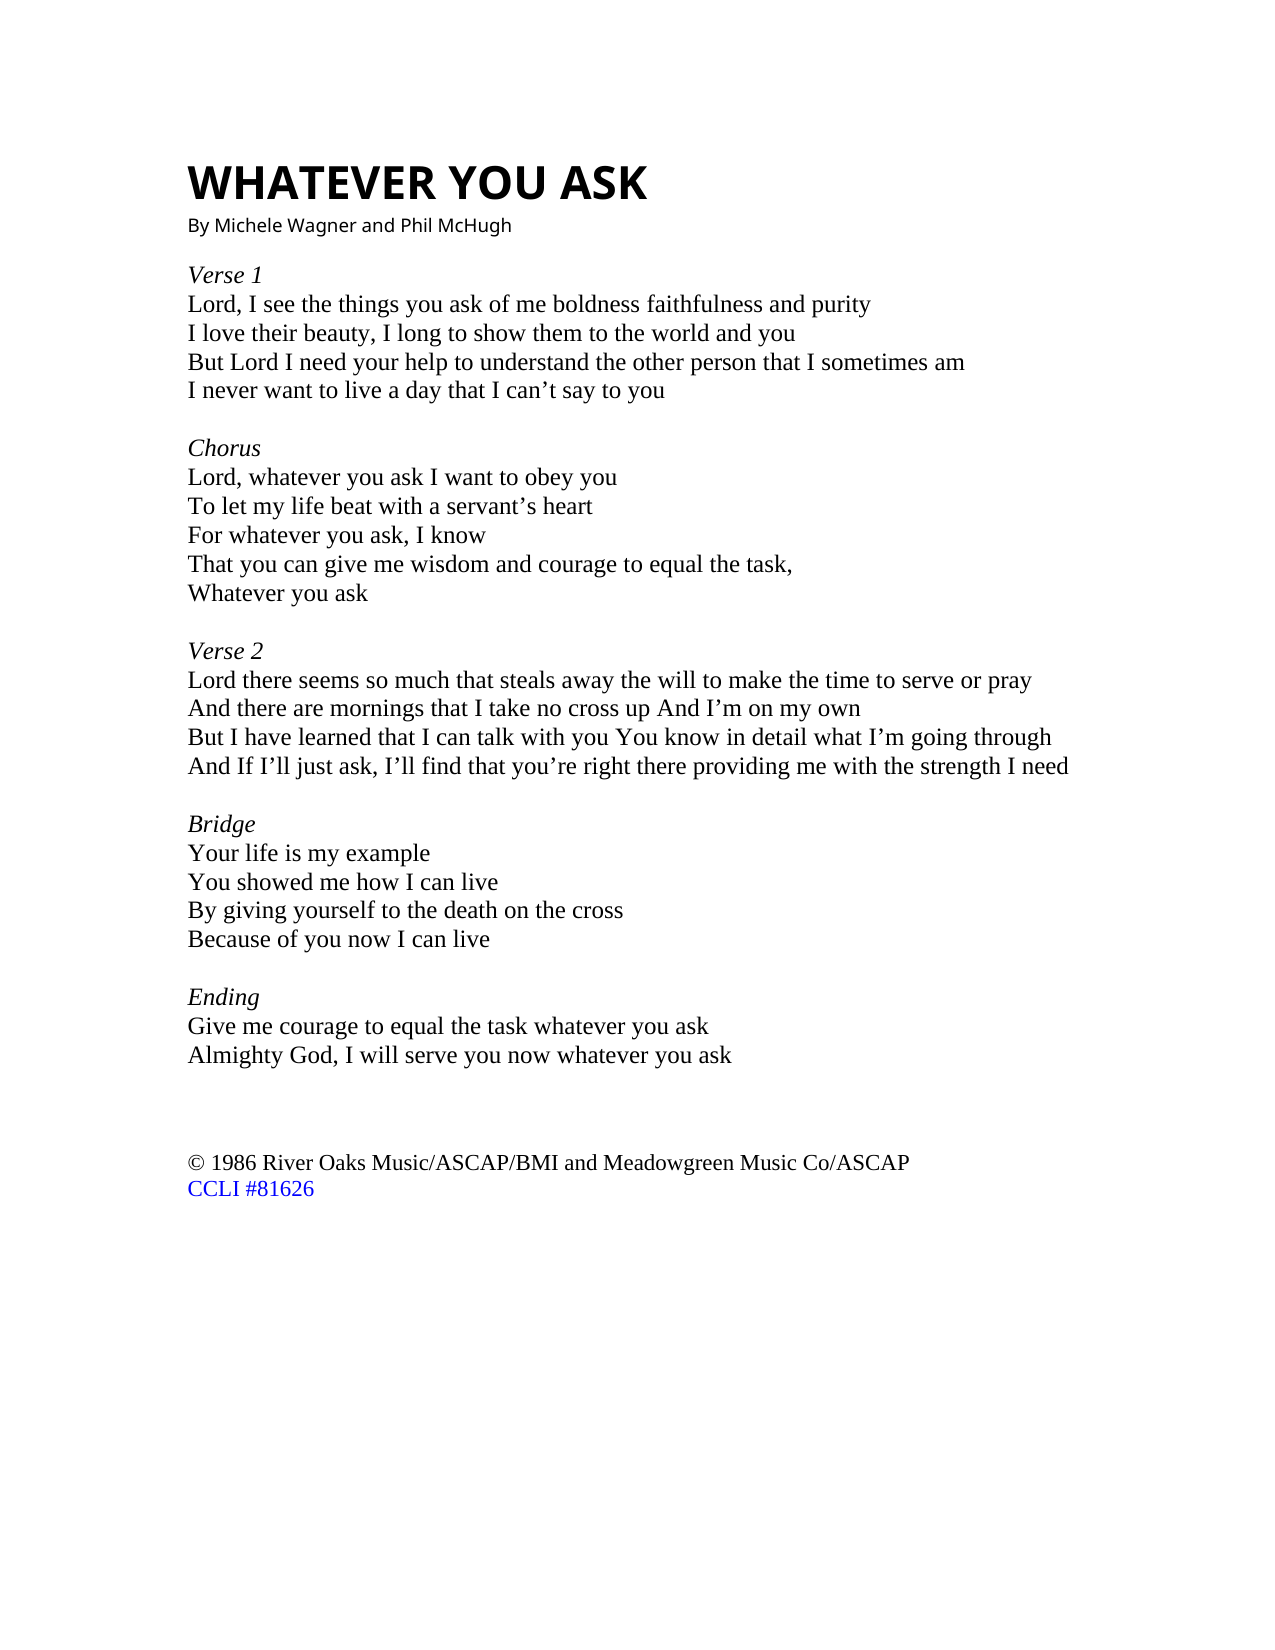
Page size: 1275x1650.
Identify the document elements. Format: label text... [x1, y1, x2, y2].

text Because of you now I can live [187, 924, 1087, 953]
text Lord, whatever you ask I want to obey you [187, 462, 1087, 491]
text Chorus [187, 433, 1087, 462]
text Lord, I see the things you ask of me boldness faithfulness and purity I love their beauty, I long to show them to the world and you But Lord I need your help to understand the other person that I sometimes am I never want to live a day that I can’t say to you [187, 289, 1087, 404]
text Verse 2 [187, 636, 1087, 664]
text © 1986 River Oaks Music/ASCAP/BMI and Meadowgreen Music Co/ASCAP [187, 1149, 1087, 1175]
text Lord there seems so much that steals away the will to make the time to serve or pray And there are mornings that I take no cross up And I’m on my own [187, 665, 1087, 722]
text WHATEVER YOU ASK [187, 150, 1087, 213]
text Bridge [187, 809, 1087, 838]
text CCLI #81626 [187, 1175, 1087, 1202]
text But I have learned that I can talk with you You know in detail what I’m going through And If I’ll just ask, I’ll find that you’re right there providing me with the strength I need [187, 722, 1087, 780]
text Verse 1 [187, 260, 1087, 289]
text Your life is my example You showed me how I can live By giving yourself to the death on the cross [187, 838, 1087, 924]
text Give me courage to equal the task whatever you ask Almighty God, I will serve you now whatever you ask [187, 1011, 1087, 1069]
text To let my life beat with a servant’s heart For whatever you ask, I know That you can give me wisdom and courage to equal the task, [187, 491, 1087, 578]
text Ending [187, 982, 1087, 1011]
text By Michele Wagner and Phil McHugh [187, 213, 1087, 238]
text Whatever you ask [187, 578, 1087, 607]
